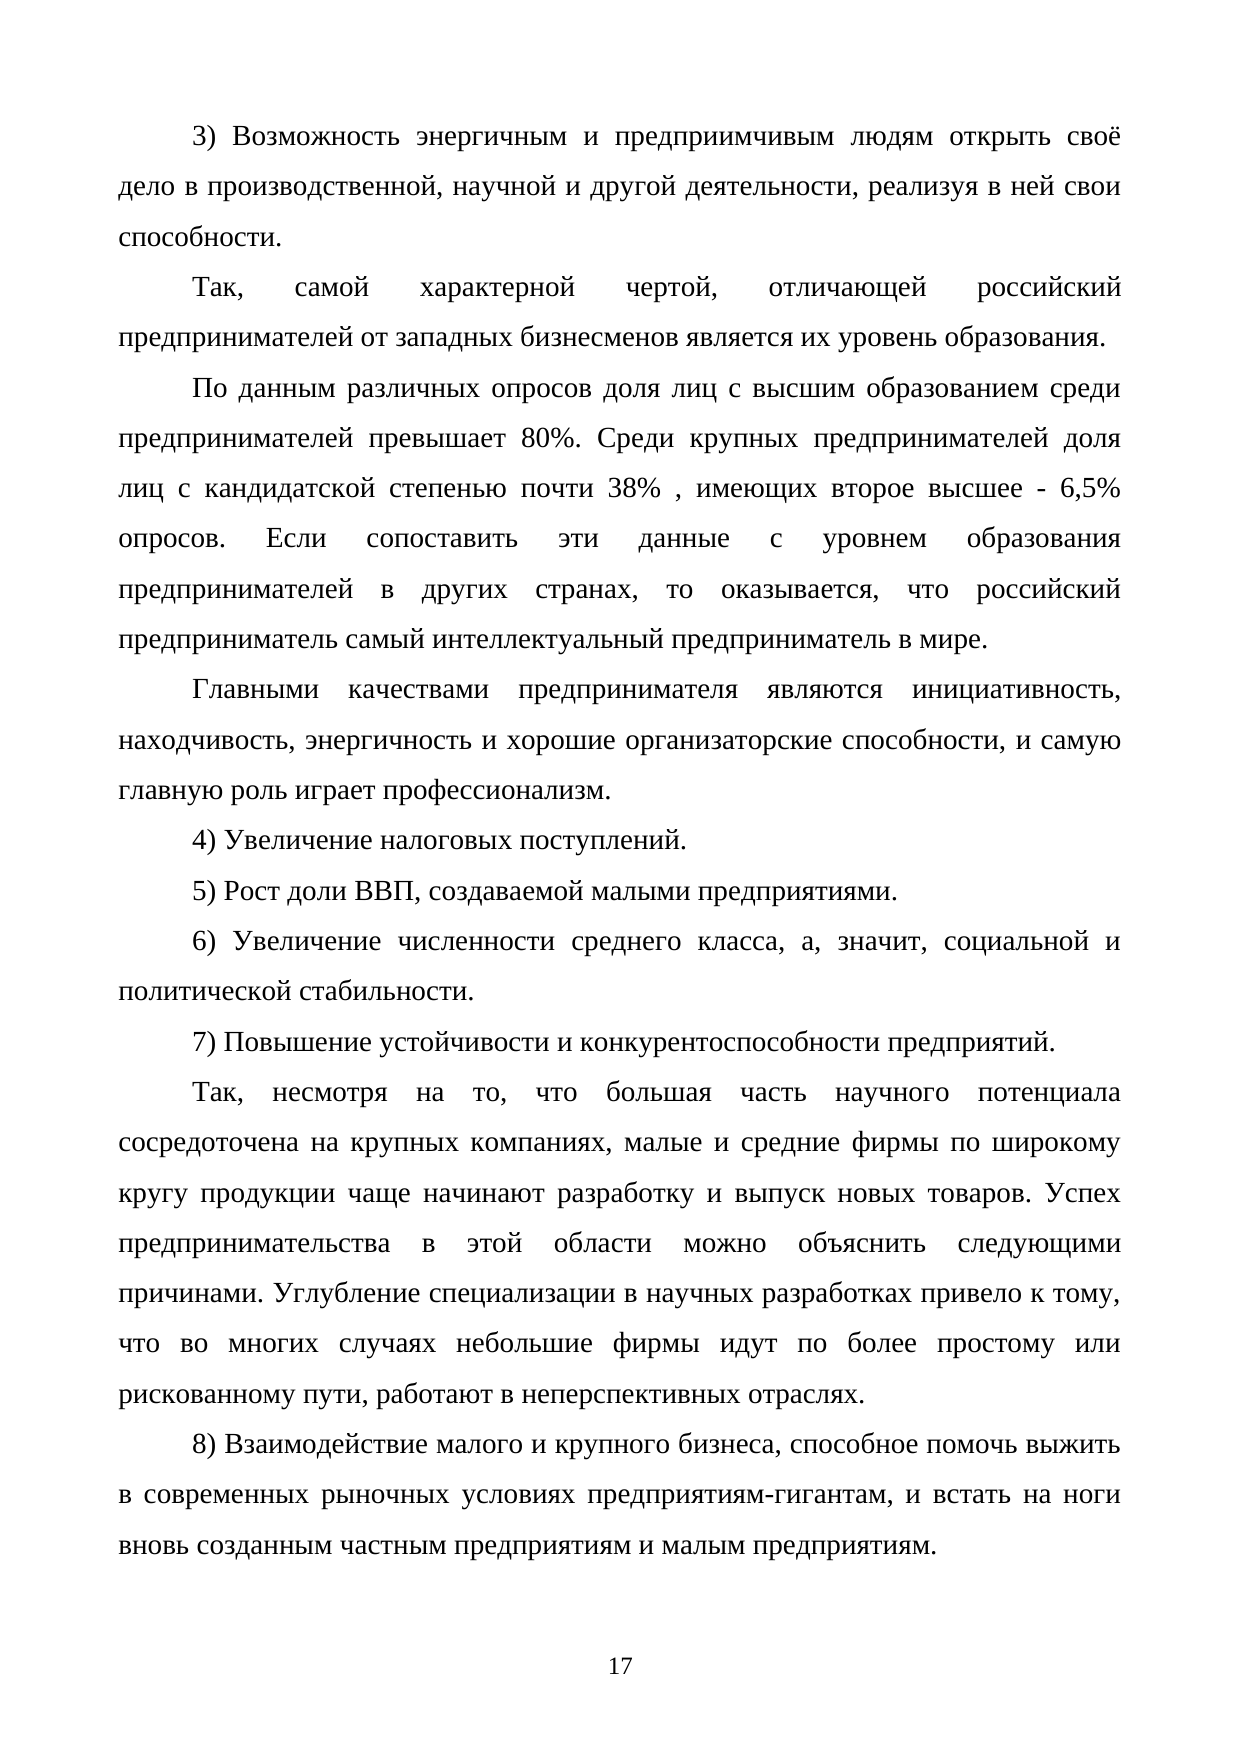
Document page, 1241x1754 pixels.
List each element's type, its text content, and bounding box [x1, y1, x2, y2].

text 4) Увеличение налоговых поступлений. [118, 822, 1122, 856]
text Главными качествами предпринимателя являются инициативность, находчивость, энергичность и хорошие организаторские способности, и самую главную роль играет профессионализм. [118, 672, 1122, 806]
text 6) Увеличение численности среднего класса, а, значит, социальной и политической стабильности. [118, 923, 1122, 1007]
text 8) Взаимодействие малого и крупного бизнеса, способное помочь выжить в современных рыночных условиях предприятиям-гигантам, и встать на ноги вновь созданным частным предприятиям и малым предприятиям. [118, 1426, 1122, 1560]
text Так, несмотря на то, что большая часть научного потенциала сосредоточена на крупных компаниях, малые и средние фирмы по широкому кругу продукции чаще начинают разработку и выпуск новых товаров. Успех предпринимательства в этой области можно объяснить следующими причинами. Углубление специализации в научных разработках привело к тому, что во многих случаях небольшие фирмы идут по более простому или рискованному пути, работают в неперспективных отраслях. [118, 1074, 1122, 1409]
text 7) Повышение устойчивости и конкурентоспособности предприятий. [118, 1024, 1122, 1057]
text По данным различных опросов доля лиц с высшим образованием среди предпринимателей превышает 80%. Среди крупных предпринимателей доля лиц с кандидатской степенью почти 38% , имеющих второе высшее - 6,5% опросов. Если сопоставить эти данные с уровнем образования предпринимателей в других странах, то оказывается, что российский предприниматель самый интеллектуальный предприниматель в мире. [118, 370, 1122, 655]
text Так, самой характерной чертой, отличающей российский предпринимателей от западных бизнесменов является их уровень образования. [118, 269, 1122, 353]
text 3) Возможность энергичным и предприимчивым людям открыть своё дело в производственной, научной и другой деятельности, реализуя в ней свои способности. [118, 118, 1122, 252]
text 5) Рост доли ВВП, создаваемой малыми предприятиями. [118, 873, 1122, 906]
